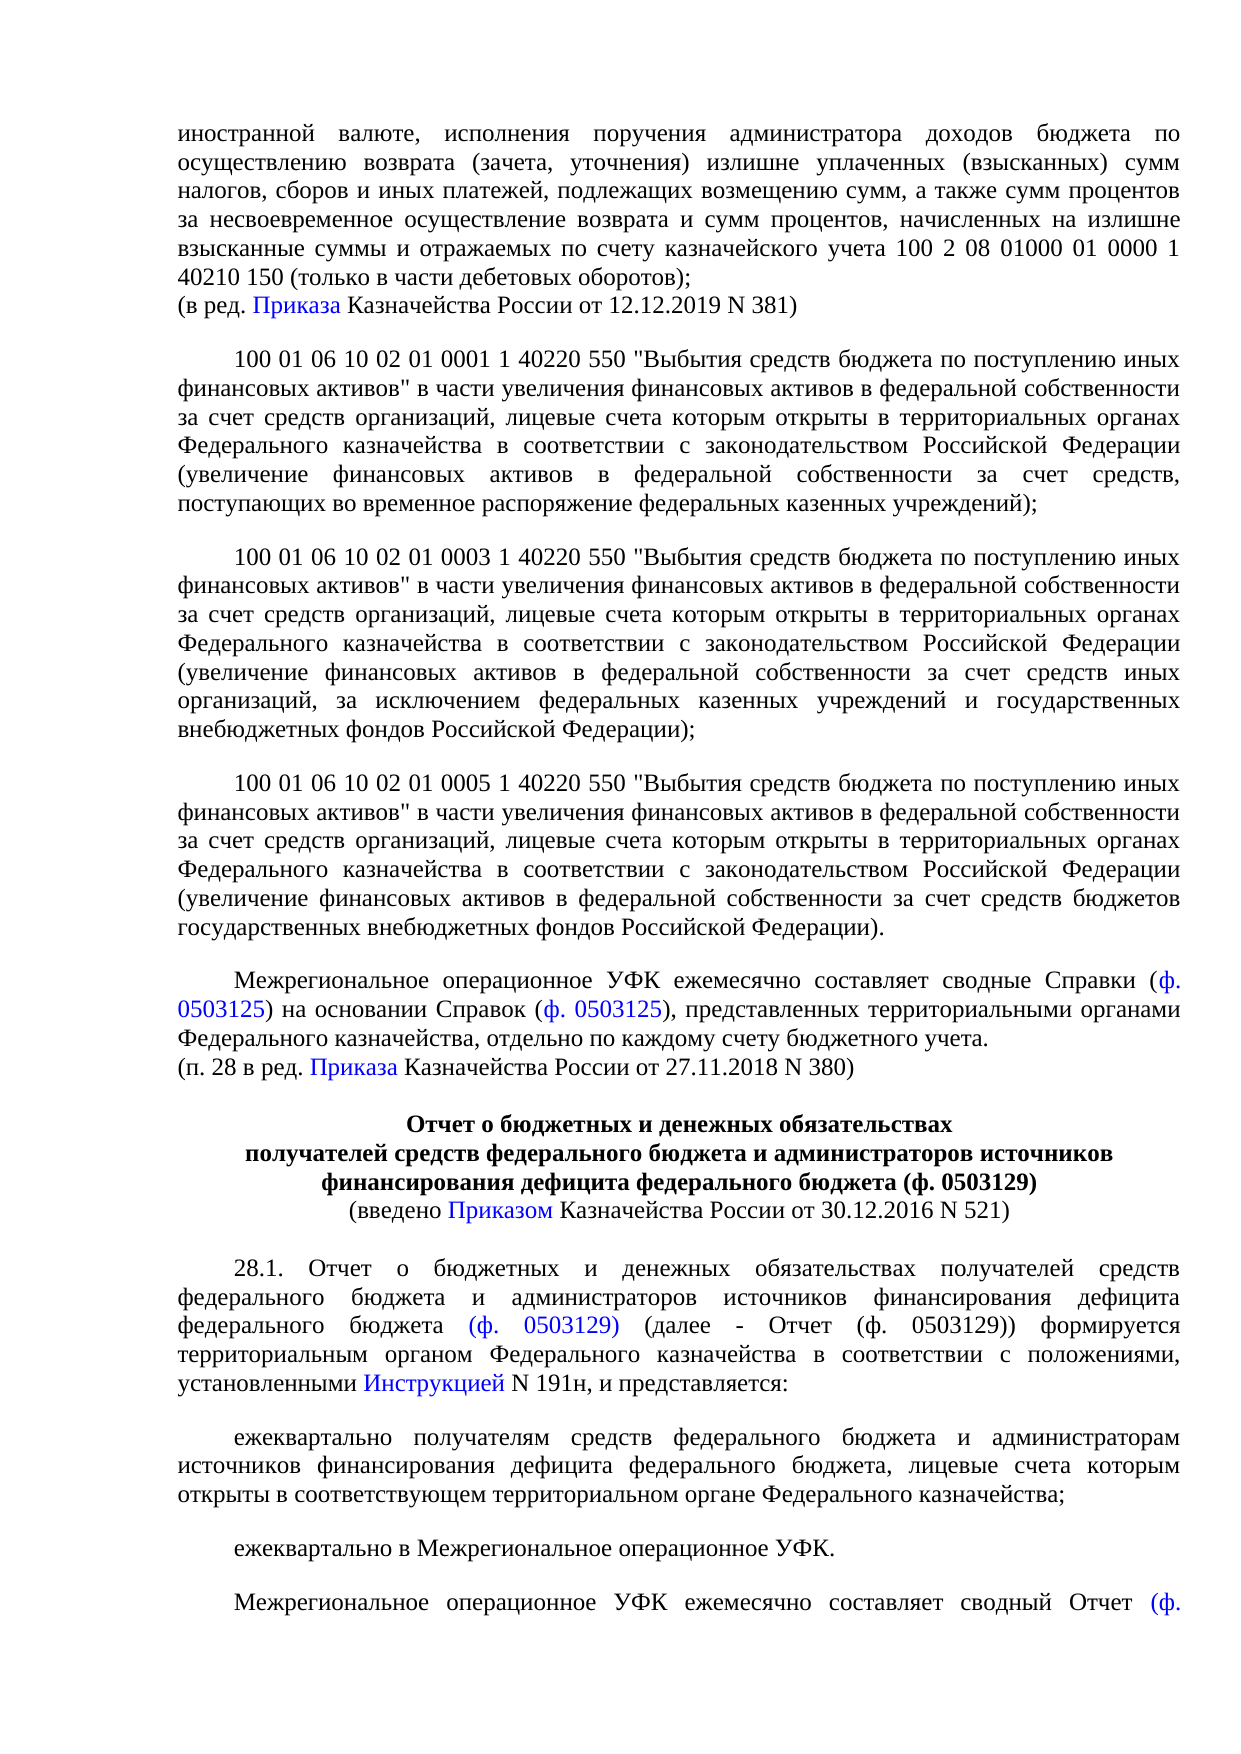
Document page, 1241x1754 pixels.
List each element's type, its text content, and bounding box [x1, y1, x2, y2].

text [177, 1587, 1181, 1616]
text 100 01 06 10 02 01 0003 1 40220 550 "Выбытия средств бюджета по поступлению иных финансовых активов" в части увеличения финансовых активов в федеральной собственности за счет средств организаций, лицевые счета которым открыты в территориальных органах Федерального казначейства в соответствии с законодательством Российской Федерации (увеличение финансовых активов в федеральной собственности за счет средств иных организаций, за исключением федеральных казенных учреждений и государственных внебюджетных фондов Российской Федерации); [177, 542, 1181, 743]
text Межрегиональное операционное УФК ежемесячно составляет сводные Справки (ф. 0503125) на основании Справок (ф. 0503125), представленных территориальными органами Федерального казначейства, отдельно по каждому счету бюджетного учета. [177, 966, 1181, 1052]
text (п. 28 в ред. Приказа Казначейства России от 27.11.2018 N 380) [177, 1052, 1181, 1081]
title Отчет о бюджетных и денежных обязательствах [177, 1109, 1181, 1138]
text ежеквартально получателям средств федерального бюджета и администраторам источников финансирования дефицита федерального бюджета, лицевые счета которым открыты в соответствующем территориальном органе Федерального казначейства; [177, 1422, 1181, 1508]
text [177, 118, 1181, 291]
text (в ред. Приказа Казначейства России от 12.12.2019 N 381) [177, 291, 1181, 319]
text 100 01 06 10 02 01 0005 1 40220 550 "Выбытия средств бюджета по поступлению иных финансовых активов" в части увеличения финансовых активов в федеральной собственности за счет средств организаций, лицевые счета которым открыты в территориальных органах Федерального казначейства в соответствии с законодательством Российской Федерации (увеличение финансовых активов в федеральной собственности за счет средств бюджетов государственных внебюджетных фондов Российской Федерации). [177, 768, 1181, 941]
title финансирования дефицита федерального бюджета (ф. 0503129) [177, 1167, 1181, 1196]
title получателей средств федерального бюджета и администраторов источников [177, 1138, 1181, 1167]
text (введено Приказом Казначейства России от 30.12.2016 N 521) [177, 1196, 1181, 1224]
text 100 01 06 10 02 01 0001 1 40220 550 "Выбытия средств бюджета по поступлению иных финансовых активов" в части увеличения финансовых активов в федеральной собственности за счет средств организаций, лицевые счета которым открыты в территориальных органах Федерального казначейства в соответствии с законодательством Российской Федерации (увеличение финансовых активов в федеральной собственности за счет средств, поступающих во временное распоряжение федеральных казенных учреждений); [177, 344, 1181, 517]
text ежеквартально в Межрегиональное операционное УФК. [177, 1533, 1181, 1562]
text 28.1. Отчет о бюджетных и денежных обязательствах получателей средств федерального бюджета и администраторов источников финансирования дефицита федерального бюджета (ф. 0503129) (далее - Отчет (ф. 0503129)) формируется территориальным органом Федерального казначейства в соответствии с положениями, установленными Инструкцией N 191н, и представляется: [177, 1253, 1181, 1397]
